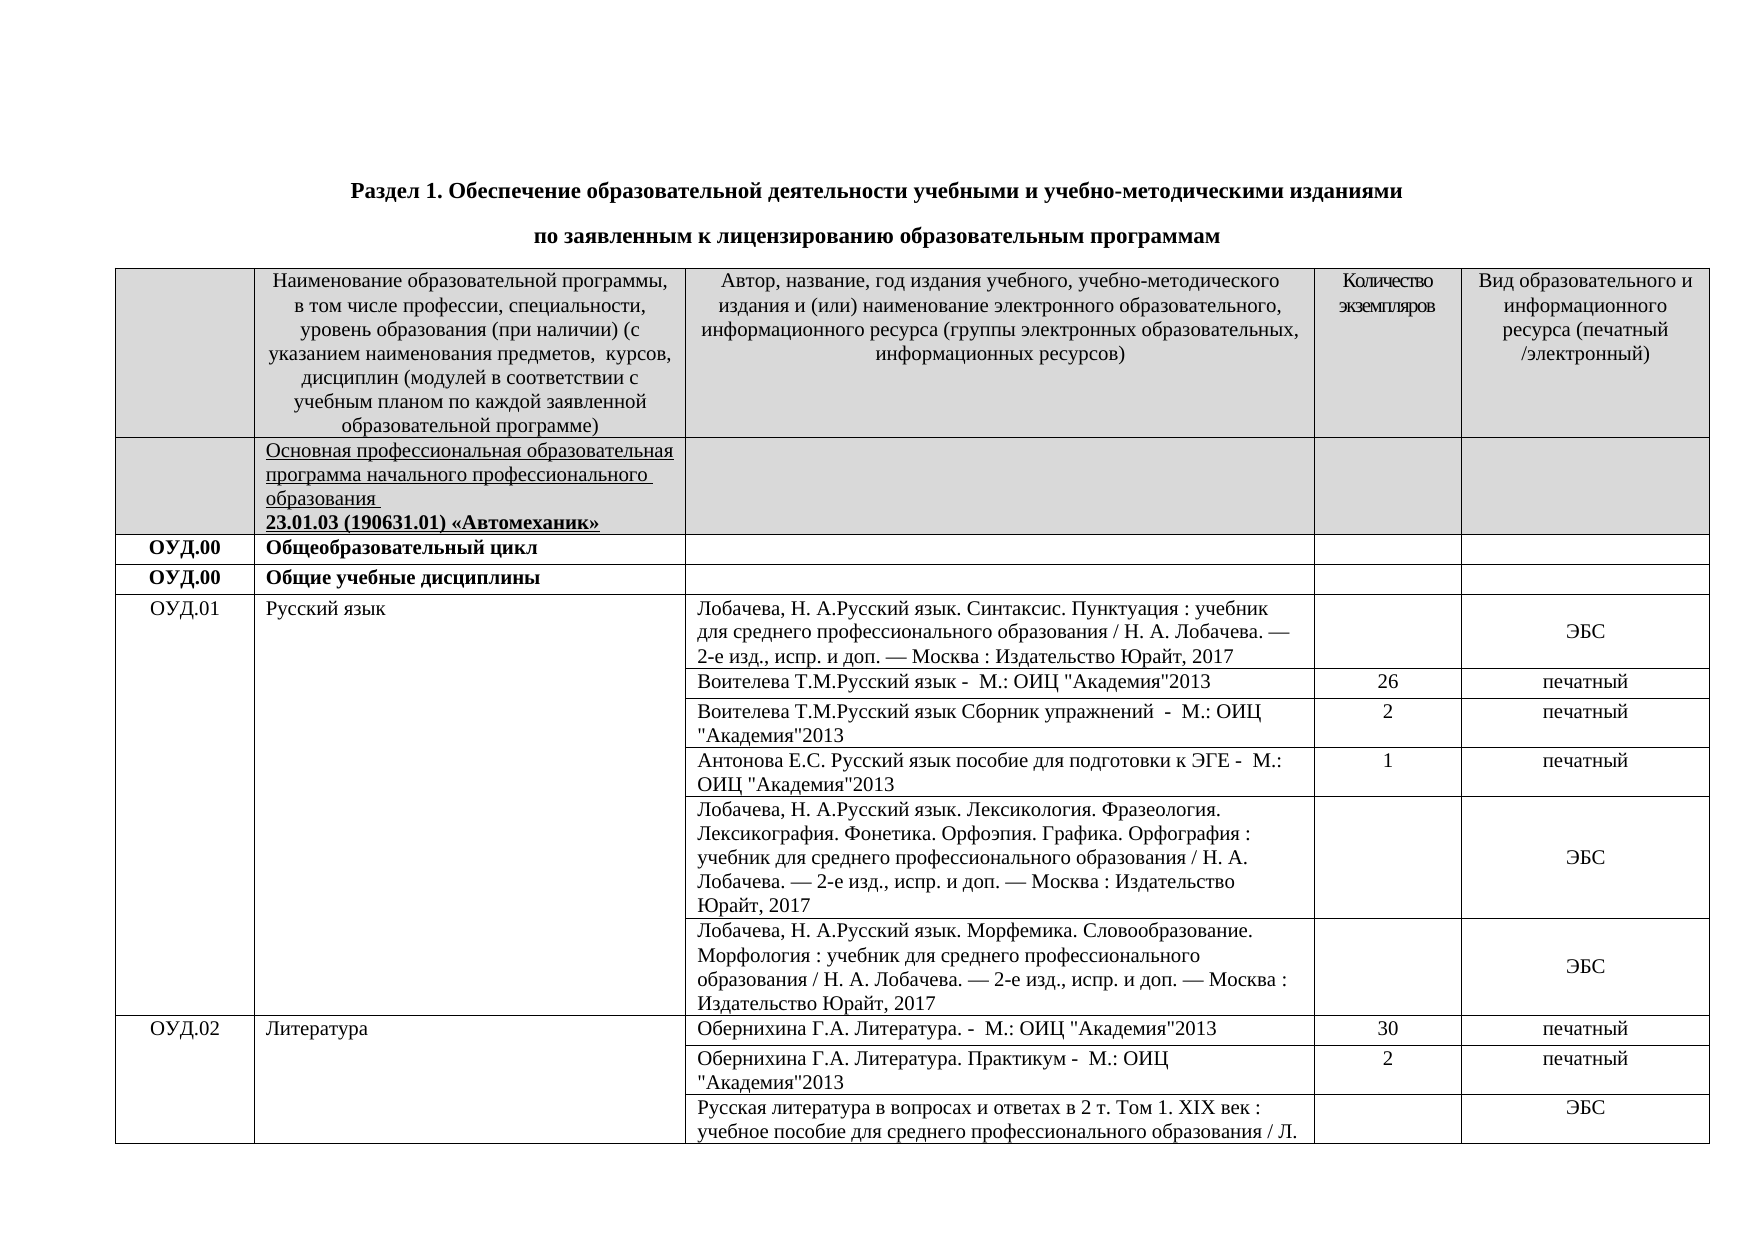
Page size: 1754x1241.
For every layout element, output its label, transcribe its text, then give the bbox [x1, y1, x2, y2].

table_cell печатный [1462, 1046, 1709, 1094]
table_cell ОУД.01 [116, 595, 254, 1015]
table_header Количество экземпляров [1315, 269, 1461, 437]
table_cell Лобачева, Н. А.Русский язык. Синтаксис. Пунктуация : учебник для среднего профессионального образования / Н. А. Лобачева. — 2-е изд., испр. и доп. — Москва : Издательство Юрайт, 2017 [686, 595, 1314, 668]
table_cell [1315, 535, 1461, 564]
table_cell печатный [1462, 669, 1709, 698]
table_cell Воителева Т.М.Русский язык Сборник упражнений - М.: ОИЦ "Академия"2013 [686, 699, 1314, 747]
table_cell [1462, 565, 1709, 594]
table_cell 1 [1315, 748, 1461, 796]
table_cell [1315, 438, 1461, 534]
table_cell ОУД.02 [116, 1016, 254, 1143]
table_cell [1462, 535, 1709, 564]
table_cell Обернихина Г.А. Литература. Практикум - М.: ОИЦ "Академия"2013 [686, 1046, 1314, 1094]
table_cell [116, 438, 254, 534]
table_header [116, 269, 254, 437]
table_cell ЭБС [1462, 1095, 1709, 1143]
table_cell Антонова Е.С. Русский язык пособие для подготовки к ЭГЕ - М.: ОИЦ "Академия"2013 [686, 748, 1314, 796]
table_cell [686, 438, 1314, 534]
table_cell 26 [1315, 669, 1461, 698]
table_cell [1315, 797, 1461, 917]
table_cell Общеобразовательный цикл [255, 535, 685, 564]
table_cell Лобачева, Н. А.Русский язык. Морфемика. Словообразование. Морфология : учебник для среднего профессионального образования / Н. А. Лобачева. — 2-е изд., испр. и доп. — Москва : Издательство Юрайт, 2017 [686, 919, 1314, 1015]
table_cell печатный [1462, 699, 1709, 747]
table_cell ЭБС [1462, 797, 1709, 917]
table_header Автор, название, год издания учебного, учебно-методического издания и (или) наименование электронного образовательного, информационного ресурса (группы электронных образовательных, информационных ресурсов) [686, 269, 1314, 437]
table_cell [1315, 1095, 1461, 1143]
table_cell [686, 535, 1314, 564]
table_cell Литература [255, 1016, 685, 1143]
text по заявленным к лицензированию образовательным программам [118, 222, 1636, 249]
table_cell ЭБС [1462, 595, 1709, 668]
table_cell Воителева Т.М.Русский язык - М.: ОИЦ "Академия"2013 [686, 669, 1314, 698]
table_cell [1315, 565, 1461, 594]
table_cell ОУД.00 [116, 535, 254, 564]
table_cell Русский язык [255, 595, 685, 1015]
table_header Вид образовательного и информационного ресурса (печатный /электронный) [1462, 269, 1709, 437]
table_cell [1315, 919, 1461, 1015]
table_cell ОУД.00 [116, 565, 254, 594]
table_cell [686, 1095, 1314, 1143]
table_cell 2 [1315, 1046, 1461, 1094]
table_cell печатный [1462, 1016, 1709, 1045]
table_cell печатный [1462, 748, 1709, 796]
table_cell Обернихина Г.А. Литература. - М.: ОИЦ "Академия"2013 [686, 1016, 1314, 1045]
table_cell [686, 565, 1314, 594]
table_cell Общие учебные дисциплины [255, 565, 685, 594]
table_cell [1315, 595, 1461, 668]
table_cell ЭБС [1462, 919, 1709, 1015]
table_cell 2 [1315, 699, 1461, 747]
table_cell Основная профессиональная образовательная программа начального профессионального образования 23.01.03 (190631.01) «Автомеханик» [255, 438, 685, 534]
table_cell 30 [1315, 1016, 1461, 1045]
text Раздел 1. Обеспечение образовательной деятельности учебными и учебно-методическими изданиями [118, 177, 1636, 203]
table_cell [1462, 438, 1709, 534]
table_header Наименование образовательной программы, в том числе профессии, специальности, уровень образования (при наличии) (с указанием наименования предметов, курсов, дисциплин (модулей в соответствии с учебным планом по каждой заявленной образовательной программе) [255, 269, 685, 437]
table_cell Лобачева, Н. А.Русский язык. Лексикология. Фразеология. Лексикография. Фонетика. Орфоэпия. Графика. Орфография : учебник для среднего профессионального образования / Н. А. Лобачева. — 2-е изд., испр. и доп. — Москва : Издательство Юрайт, 2017 [686, 797, 1314, 917]
